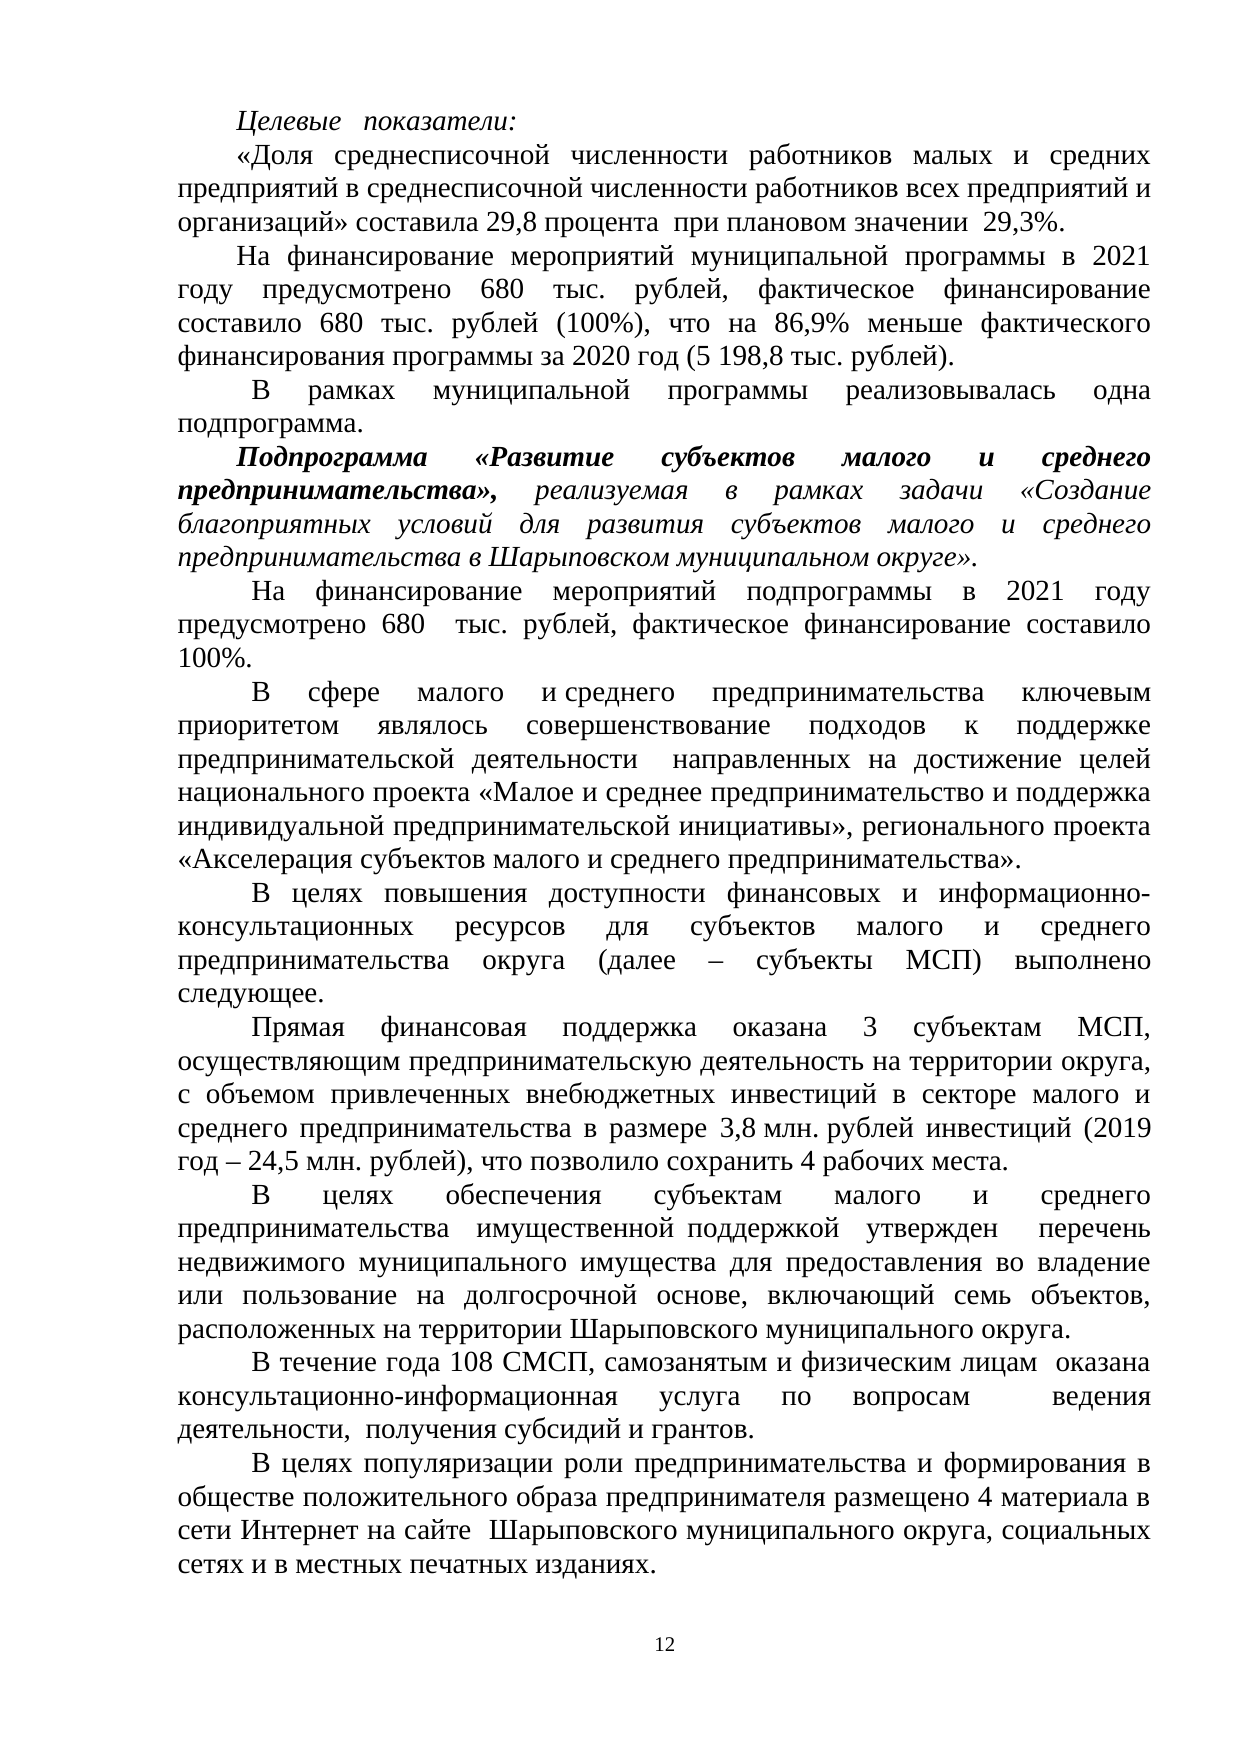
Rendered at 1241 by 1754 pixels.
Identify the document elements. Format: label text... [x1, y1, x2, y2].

text Подпрограмма «Развитие субъектов малого и среднего предпринимательства», реализуемая в рамках задачи «Создание благоприятных условий для развития субъектов малого и среднего предпринимательства в Шарыповском муниципальном округе». [177, 439, 1152, 573]
text На финансирование мероприятий муниципальной программы в 2021 году предусмотрено 680 тыс. рублей, фактическое финансирование составило 680 тыс. рублей (100%), что на 86,9% меньше фактического финансирования программы за 2020 год (5 198,8 тыс. рублей). [177, 238, 1152, 372]
text В целях повышения доступности финансовых и информационно-консультационных ресурсов для субъектов малого и среднего предпринимательства округа (далее – субъекты МСП) выполнено следующее. [177, 875, 1152, 1009]
text В целях обеспечения субъектам малого и среднего предпринимательства имущественной поддержкой утвержден перечень недвижимого муниципального имущества для предоставления во владение или пользование на долгосрочной основе, включающий семь объектов, расположенных на территории Шарыповского муниципального округа. [177, 1177, 1152, 1344]
text На финансирование мероприятий подпрограммы в 2021 году предусмотрено 680 тыс. рублей, фактическое финансирование составило 100%. [177, 573, 1152, 674]
text Целевые показатели: [177, 103, 1152, 137]
text В рамках муниципальной программы реализовывалась одна подпрограмма. [177, 372, 1152, 439]
text В целях популяризации роли предпринимательства и формирования в обществе положительного образа предпринимателя размещено 4 материала в сети Интернет на сайте Шарыповского муниципального округа, социальных сетях и в местных печатных изданиях. [177, 1445, 1152, 1579]
text «Доля среднесписочной численности работников малых и средних предприятий в среднесписочной численности работников всех предприятий и организаций» составила 29,8 процента при плановом значении 29,3%. [177, 137, 1152, 238]
text Прямая финансовая поддержка оказана 3 субъектам МСП, осуществляющим предпринимательскую деятельность на территории округа, с объемом привлеченных внебюджетных инвестиций в секторе малого и среднего предпринимательства в размере 3,8 млн. рублей инвестиций (2019 год – 24,5 млн. рублей), что позволило сохранить 4 рабочих места. [177, 1009, 1152, 1177]
text В течение года 108 СМСП, самозанятым и физическим лицам оказана консультационно-информационная услуга по вопросам ведения деятельности, получения субсидий и грантов. [177, 1344, 1152, 1445]
text В сфере малого и среднего предпринимательства ключевым приоритетом являлось совершенствование подходов к поддержке предпринимательской деятельности направленных на достижение целей национального проекта «Малое и среднее предпринимательство и поддержка индивидуальной предпринимательской инициативы», регионального проекта «Акселерация субъектов малого и среднего предпринимательства». [177, 674, 1152, 875]
